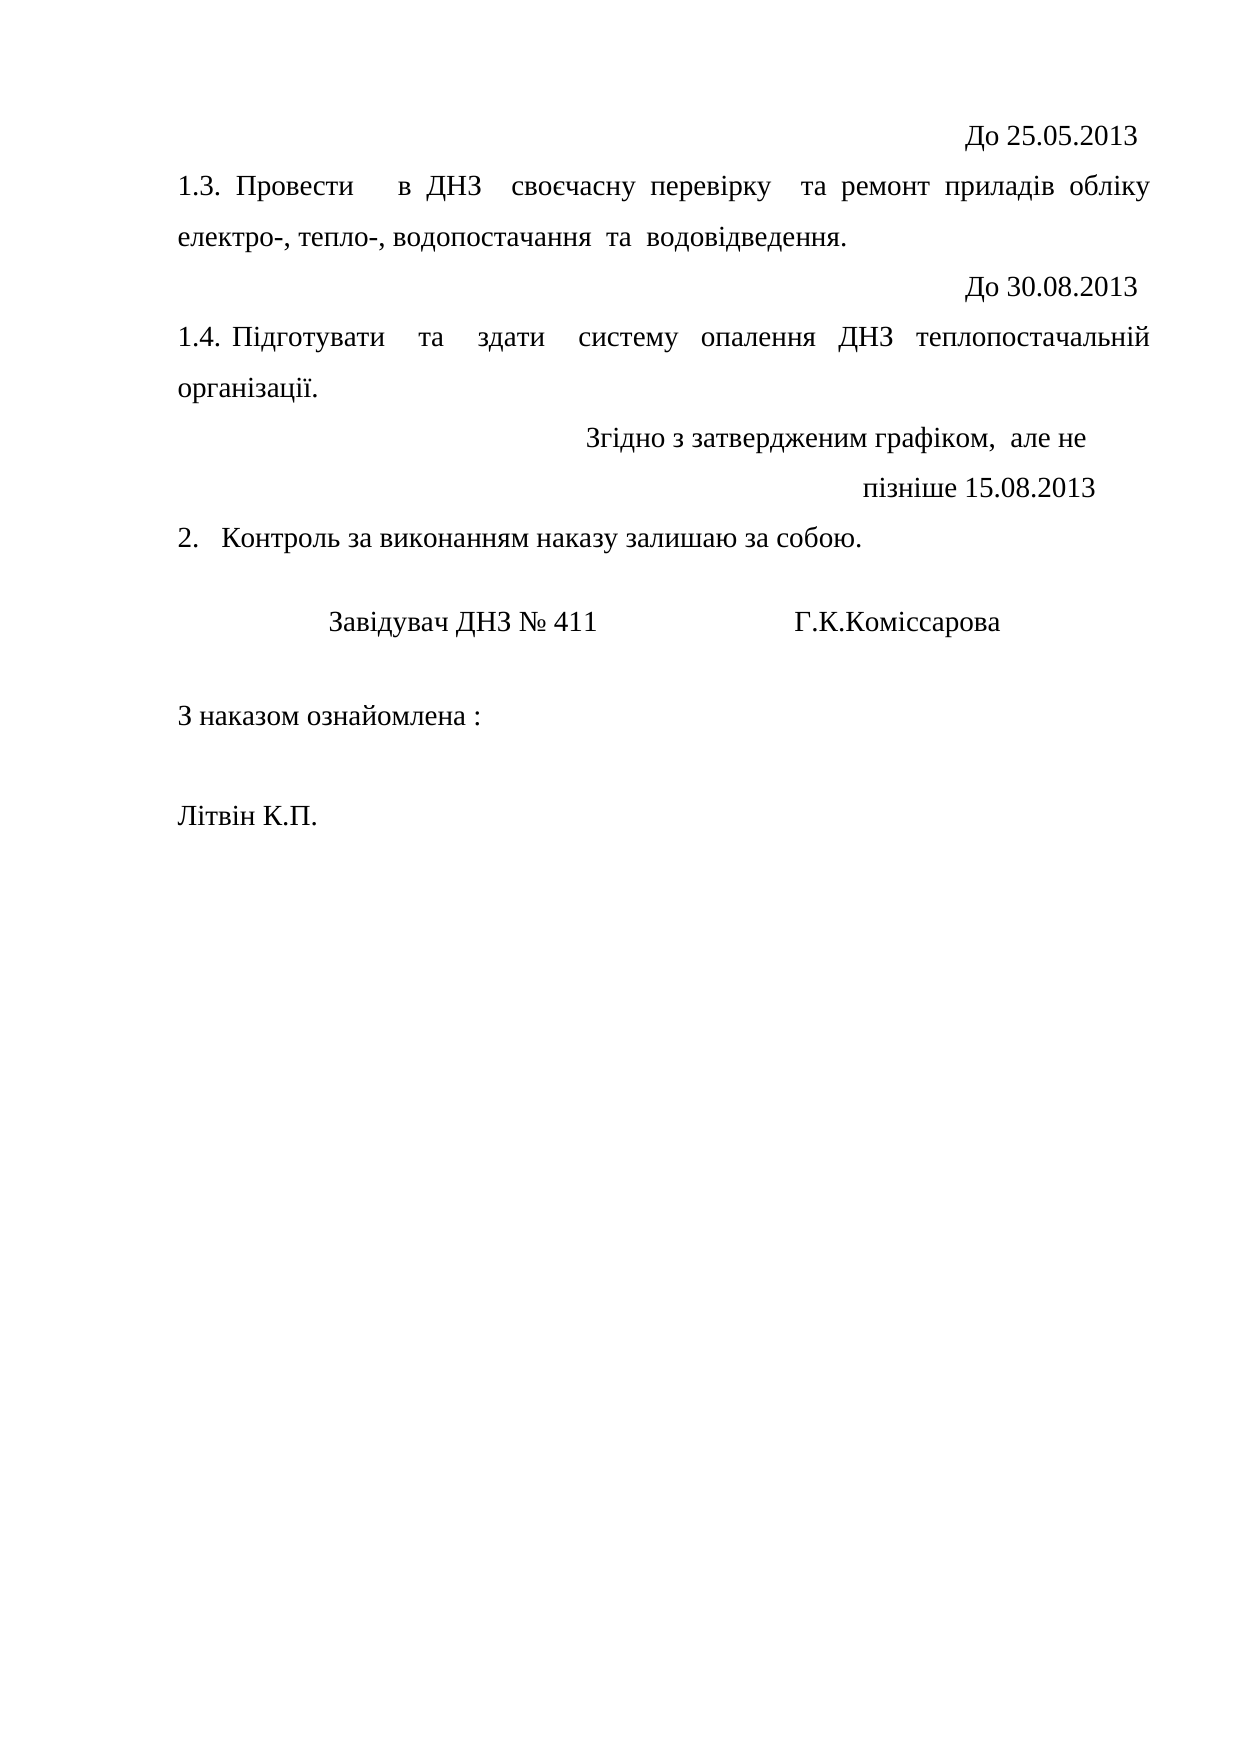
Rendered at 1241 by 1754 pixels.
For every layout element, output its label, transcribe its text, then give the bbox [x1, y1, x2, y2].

text Згідно з затвердженим графіком, але не [177, 420, 1152, 453]
text 2. Контроль за виконанням наказу залишаю за собою. [177, 521, 1152, 554]
text пізніше 15.08.2013 [177, 470, 1152, 504]
text До 30.08.2013 [177, 269, 1152, 303]
text Літвін К.П. [177, 798, 1152, 832]
text До 25.05.2013 [177, 118, 1152, 152]
text З наказом ознайомлена : [177, 698, 1152, 731]
text 1.3. Провести в ДНЗ своєчасну перевірку та ремонт приладів обліку електро-, тепло-, водопостачання та водовідведення. [177, 168, 1152, 252]
text 1.4. Підготувати та здати систему опалення ДНЗ теплопостачальній організації. [177, 319, 1152, 403]
text Завідувач ДНЗ № 411 Г.К.Коміссарова [177, 604, 1152, 638]
